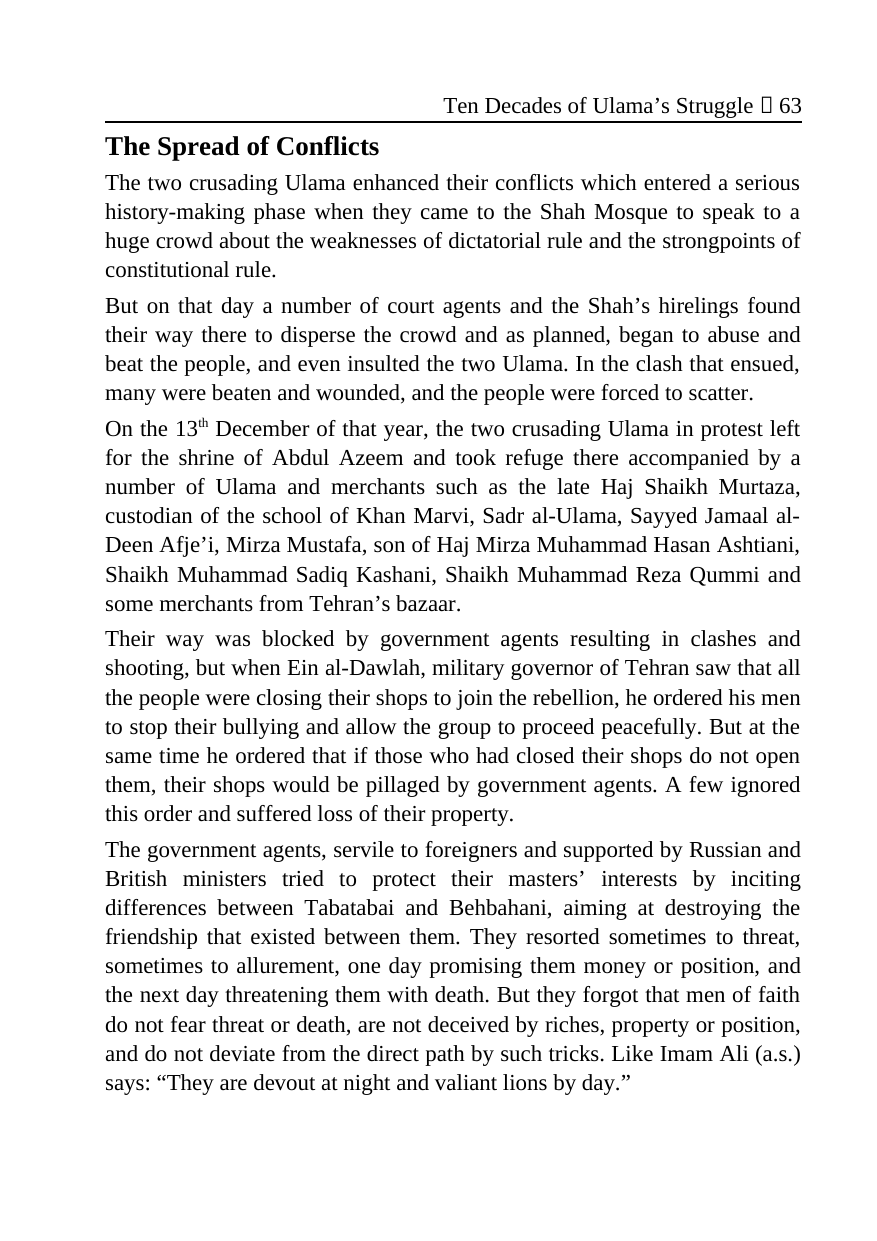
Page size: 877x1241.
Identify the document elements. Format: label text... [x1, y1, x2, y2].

subtitle The Spread of Conflicts [105, 129, 802, 161]
text On the 13th December of that year, the two crusading Ulama in protest left for the shrine of Abdul Azeem and took refuge there accompanied by a number of Ulama and merchants such as the late Haj Shaikh Murtaza, custodian of the school of Khan Marvi, Sadr al-Ulama, Sayyed Jamaal al-Deen Afje’i, Mirza Mustafa, son of Haj Mirza Muhammad Hasan Ashtiani, Shaikh Muhammad Sadiq Kashani, Shaikh Muhammad Reza Qummi and some merchants from Tehran’s bazaar. [105, 413, 802, 617]
text The government agents, servile to foreigners and supported by Russian and British ministers tried to protect their masters’ interests by inciting differences between Tabatabai and Behbahani, aiming at destroying the friendship that existed between them. They resorted sometimes to threat, sometimes to allurement, one day promising them money or position, and the next day threatening them with death. But they forgot that men of faith do not fear threat or death, are not deceived by riches, property or position, and do not deviate from the direct path by such tricks. Like Imam Ali (a.s.) says: “They are devout at night and valiant lions by day.” [105, 834, 802, 1096]
text But on that day a number of court agents and the Shah’s hirelings found their way there to disperse the crowd and as planned, began to abuse and beat the people, and even insulted the two Ulama. In the clash that ensued, many were beaten and wounded, and the people were forced to scatter. [105, 290, 802, 407]
text The two crusading Ulama enhanced their conflicts which entered a serious history-making phase when they came to the Shah Mosque to speak to a huge crowd about the weaknesses of dictatorial rule and the strongpoints of constitutional rule. [105, 167, 802, 284]
text Their way was blocked by government agents resulting in clashes and shooting, but when Ein al-Dawlah, military governor of Tehran saw that all the people were closing their shops to join the rebellion, he ordered his men to stop their bullying and allow the group to proceed peacefully. But at the same time he ordered that if those who had closed their shops do not open them, their shops would be pillaged by government agents. A few ignored this order and suffered loss of their property. [105, 623, 802, 827]
